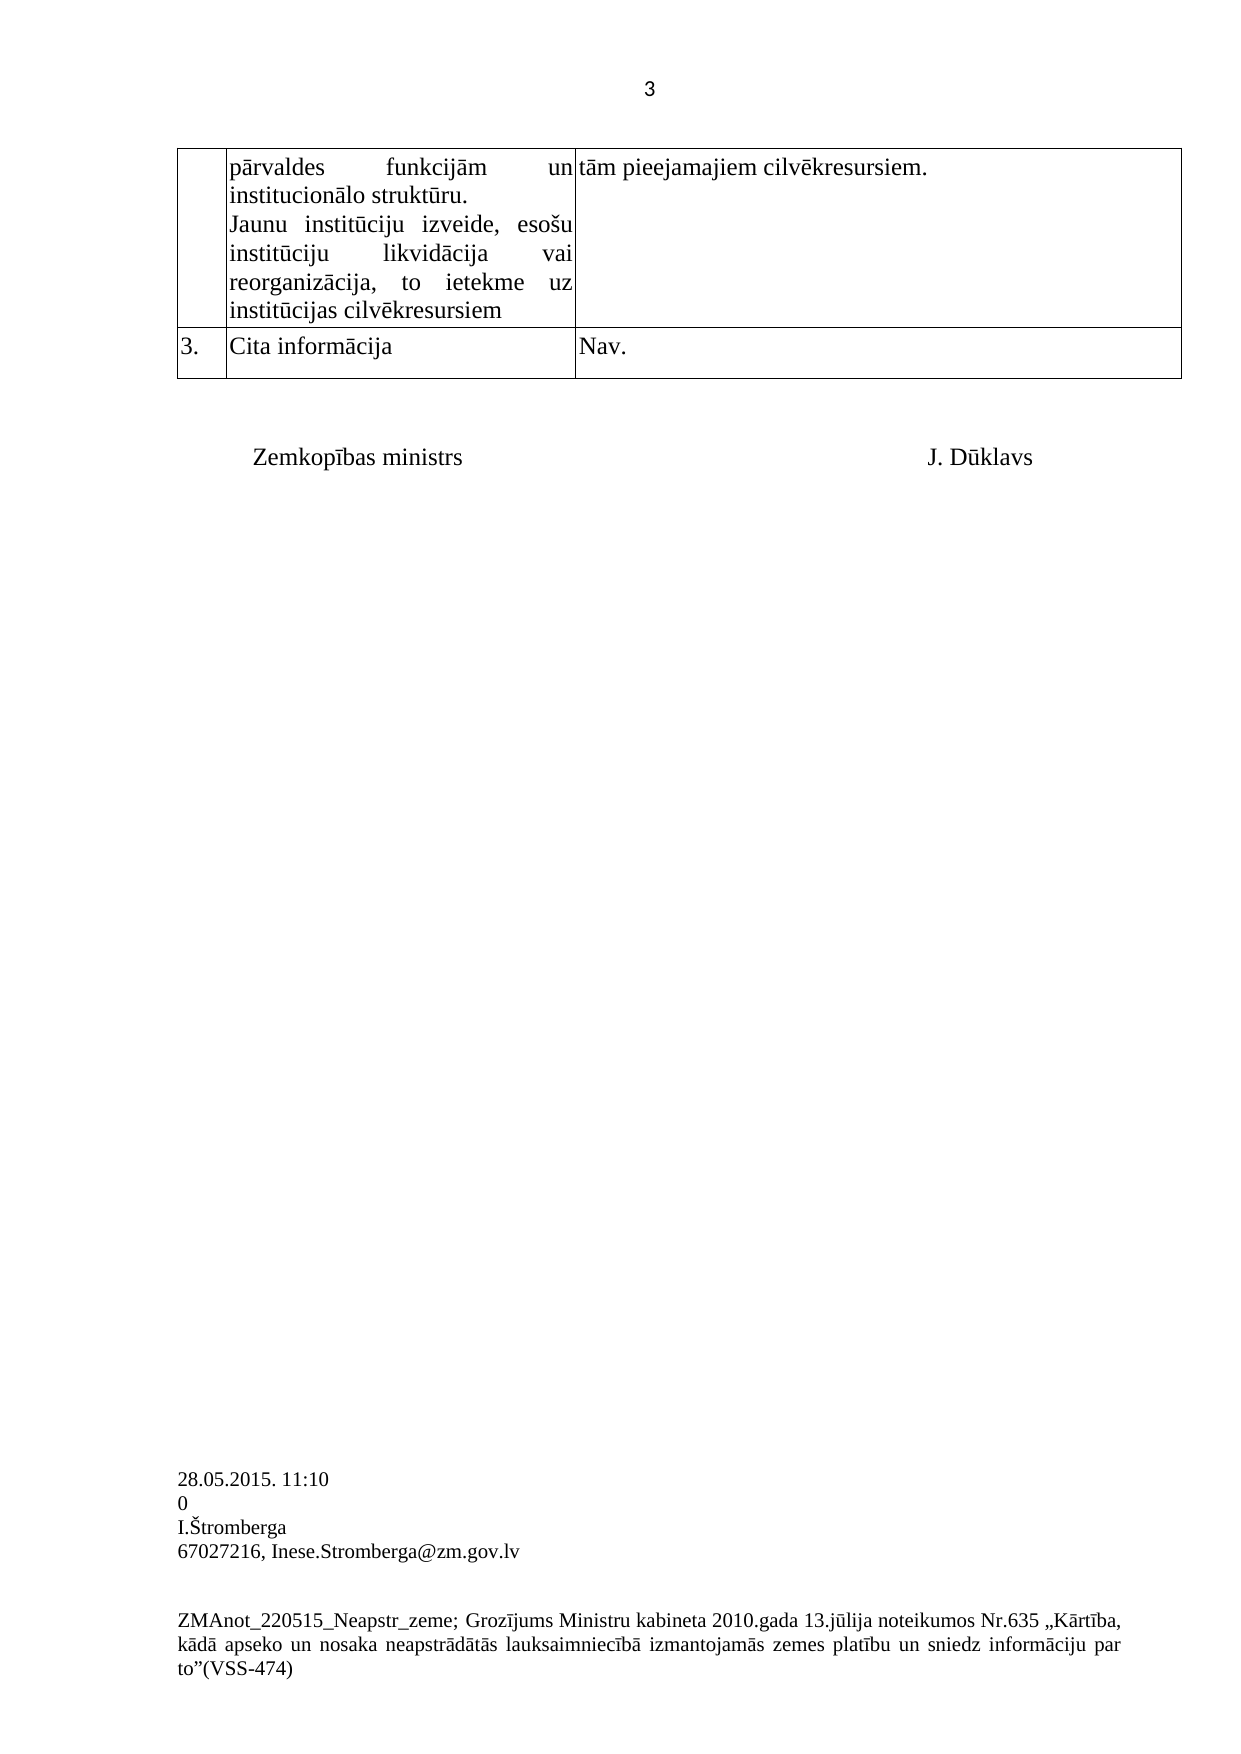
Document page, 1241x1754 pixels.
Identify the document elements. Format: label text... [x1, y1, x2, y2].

table_cell 2. [178, 149, 226, 327]
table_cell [227, 149, 575, 327]
text Zemkopības ministrs J. Dūklavs [177, 442, 1122, 470]
text 544 [177, 1491, 1122, 1515]
text 67027216, Inese.Stromberga@zm.gov.lv [177, 1539, 1122, 1563]
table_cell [576, 149, 1181, 327]
text 28.05.2015. 11:10 [177, 1467, 1122, 1491]
table_cell 3. [178, 328, 226, 378]
table_cell Cita informācija [227, 328, 575, 378]
table_cell Nav. [576, 328, 1181, 378]
text I.Štromberga [177, 1515, 1122, 1539]
